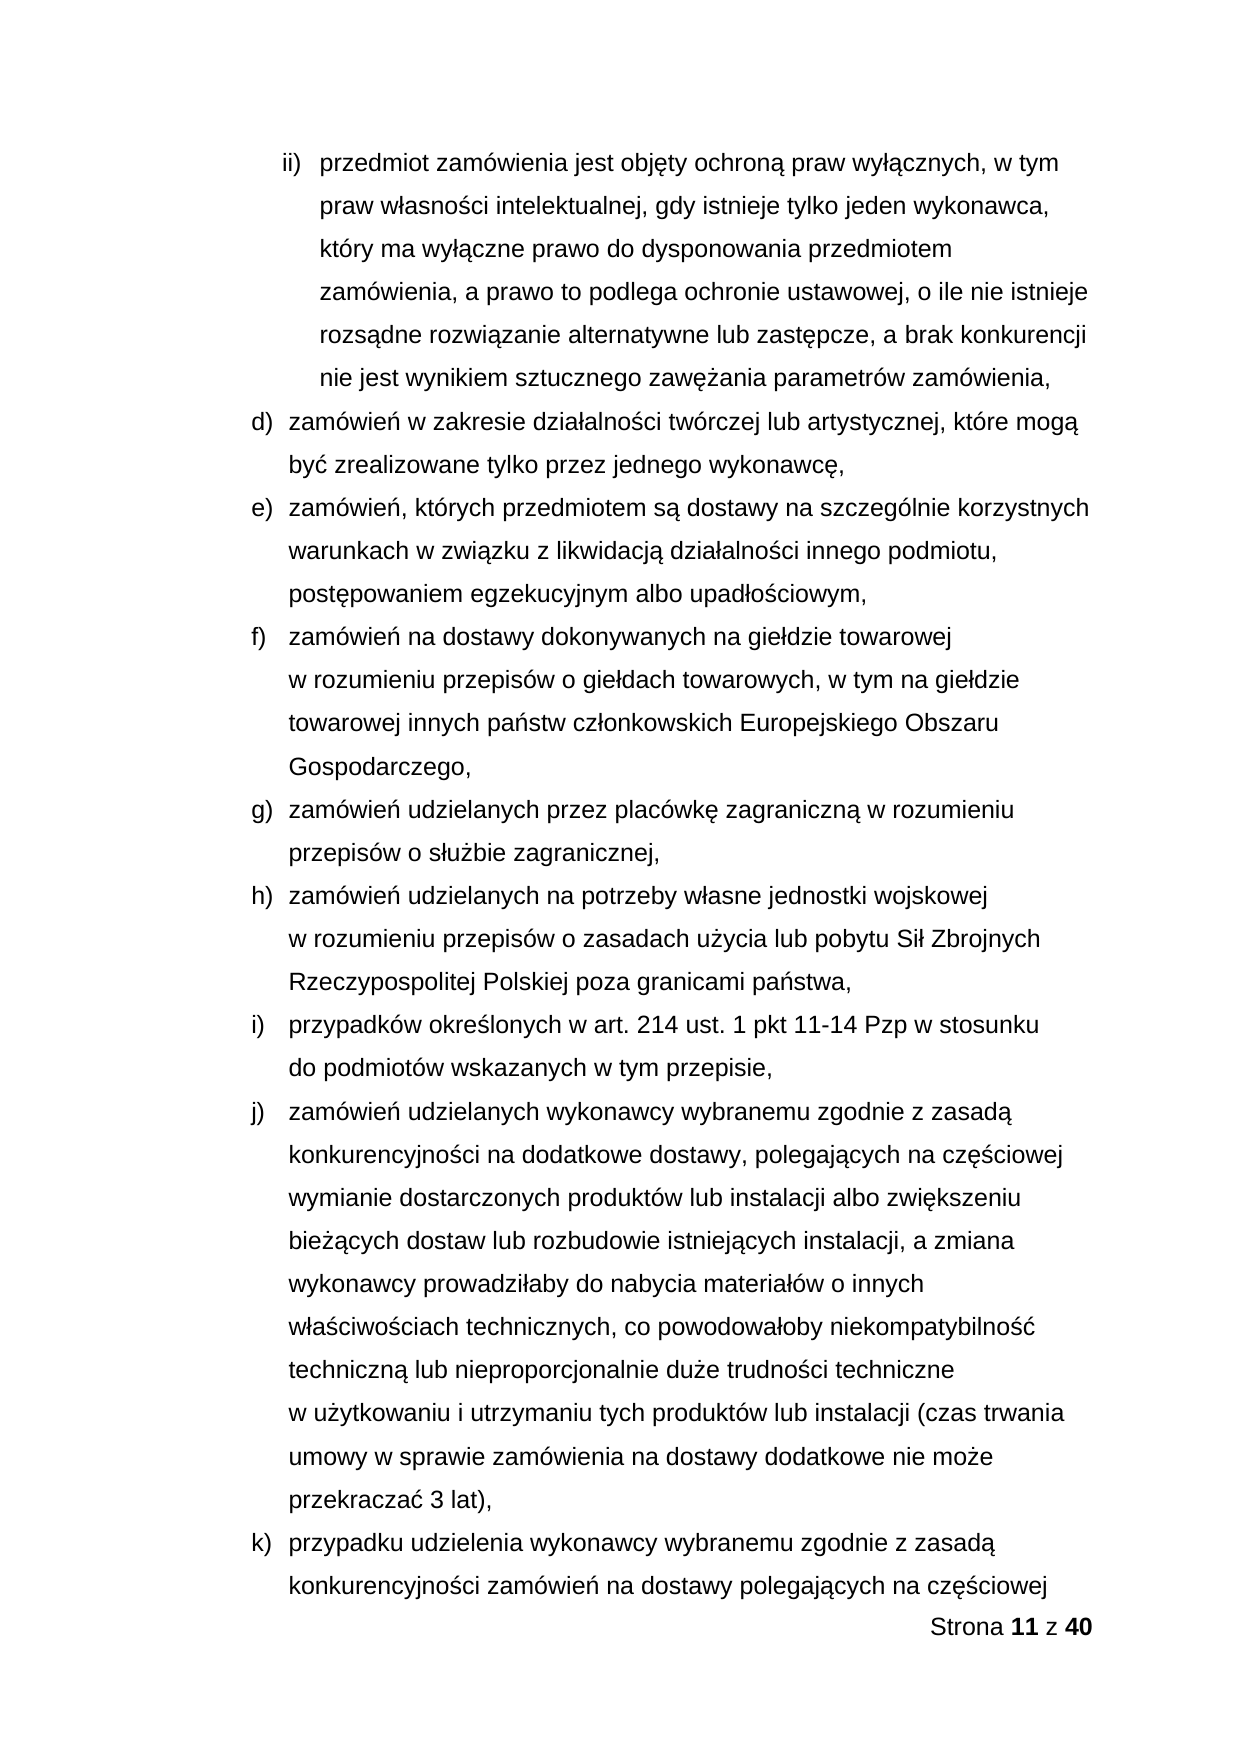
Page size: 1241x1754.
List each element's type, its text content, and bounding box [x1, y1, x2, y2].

list przypadków określonych w art. 214 ust. 1 pkt 11-14 Pzp w stosunku do podmiotów wskazanych w tym przepisie, [251, 1010, 1092, 1082]
list zamówień udzielanych przez placówkę zagraniczną w rozumieniu przepisów o służbie zagranicznej, [251, 794, 1092, 866]
list zamówień udzielanych wykonawcy wybranemu zgodnie z zasadą konkurencyjności na dodatkowe dostawy, polegających na częściowej wymianie dostarczonych produktów lub instalacji albo zwiększeniu bieżących dostaw lub rozbudowie istniejących instalacji, a zmiana wykonawcy prowadziłaby do nabycia materiałów o innych właściwościach technicznych, co powodowałoby niekompatybilność techniczną lub nieproporcjonalnie duże trudności techniczne w użytkowaniu i utrzymaniu tych produktów lub instalacji (czas trwania umowy w sprawie zamówienia na dostawy dodatkowe nie może przekraczać 3 lat), [251, 1096, 1092, 1513]
list zamówień udzielanych na potrzeby własne jednostki wojskowej w rozumieniu przepisów o zasadach użycia lub pobytu Sił Zbrojnych Rzeczypospolitej Polskiej poza granicami państwa, [251, 881, 1092, 996]
list zamówień, których przedmiotem są dostawy na szczególnie korzystnych warunkach w związku z likwidacją działalności innego podmiotu, postępowaniem egzekucyjnym albo upadłościowym, [251, 493, 1092, 608]
list przedmiot zamówienia jest objęty ochroną praw wyłącznych, w tym praw własności intelektualnej, gdy istnieje tylko jeden wykonawca, który ma wyłączne prawo do dysponowania przedmiotem zamówienia, a prawo to podlega ochronie ustawowej, o ile nie istnieje rozsądne rozwiązanie alternatywne lub zastępcze, a brak konkurencji nie jest wynikiem sztucznego zawężania parametrów zamówienia, [282, 148, 1092, 392]
list zamówień na dostawy dokonywanych na giełdzie towarowej w rozumieniu przepisów o giełdach towarowych, w tym na giełdzie towarowej innych państw członkowskich Europejskiego Obszaru Gospodarczego, [251, 622, 1092, 780]
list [251, 1528, 1092, 1599]
list zamówień w zakresie działalności twórczej lub artystycznej, które mogą być zrealizowane tylko przez jednego wykonawcę, [251, 406, 1092, 478]
